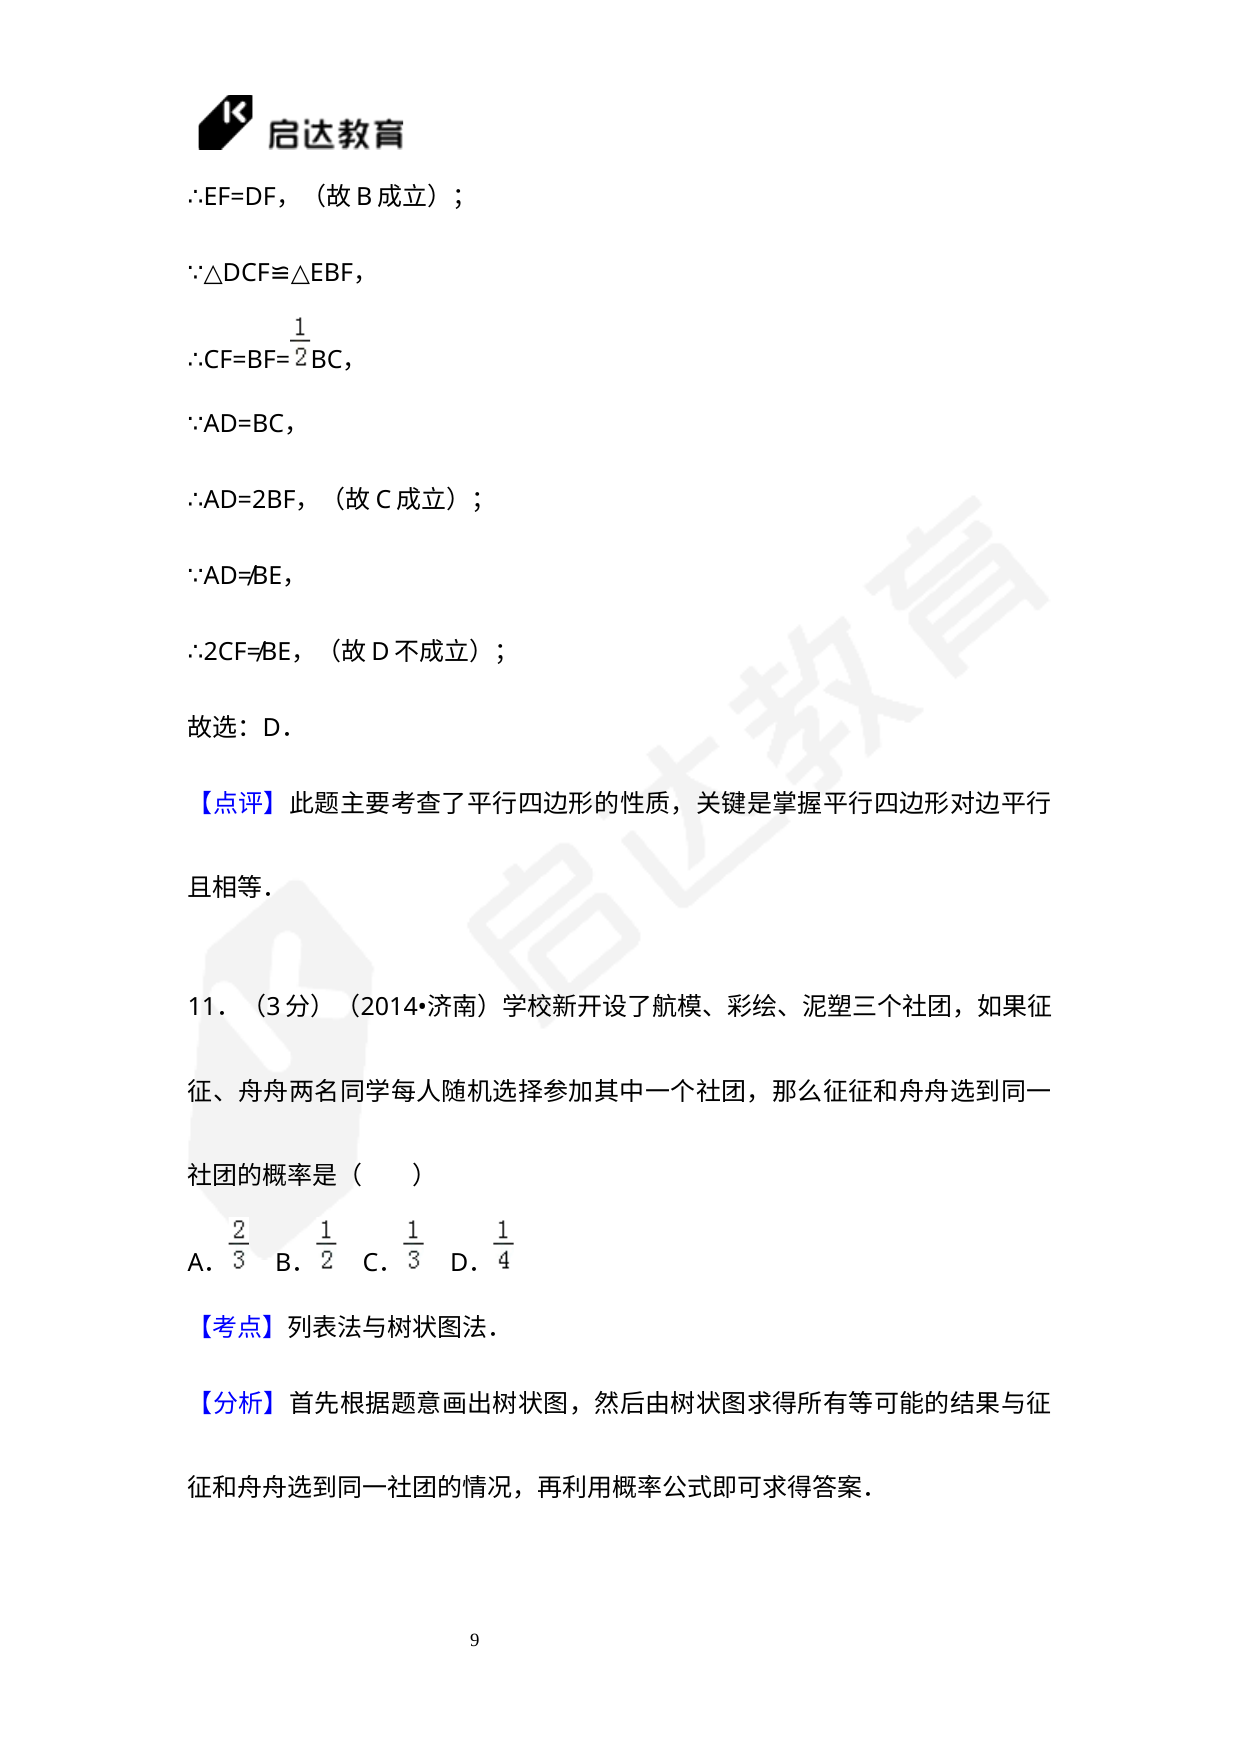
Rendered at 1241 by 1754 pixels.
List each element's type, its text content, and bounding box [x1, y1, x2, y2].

text 11．（3分）（2014•济南）学校新开设了航模、彩绘、泥塑三个社团，如果征征、舟舟两名同学每人随机选择参加其中一个社团，那么征征和舟舟选到同一社团的概率是（ ） [187, 972, 1053, 1206]
picture [403, 1217, 424, 1272]
text ∴AD=2BF，（故C成立）； [187, 465, 1053, 530]
text 【分析】首先根据题意画出树状图，然后由树状图求得所有等可能的结果与征征和舟舟选到同一社团的情况，再利用概率公式即可求得答案． [187, 1369, 1053, 1518]
text ∵AD≠BE， [187, 541, 1053, 606]
picture [228, 1217, 249, 1272]
text ∴CF=BF=BC， [187, 314, 1053, 379]
text ∴2CF≠BE，（故D不成立）； [187, 617, 1053, 682]
text ∵△DCF≌△EBF， [187, 238, 1053, 303]
picture [290, 313, 311, 369]
picture [316, 1217, 337, 1272]
text ∴EF=DF，（故B成立）； [187, 162, 1053, 227]
text ∵AD=BC， [187, 389, 1053, 454]
text A． B． C． D． [187, 1217, 1053, 1282]
picture [493, 1217, 514, 1272]
text 【考点】列表法与树状图法． [187, 1293, 1053, 1358]
text 故选：D． [187, 693, 1053, 758]
text 【点评】此题主要考查了平行四边形的性质，关键是掌握平行四边形对边平行且相等． [187, 769, 1053, 918]
picture [198, 95, 404, 150]
